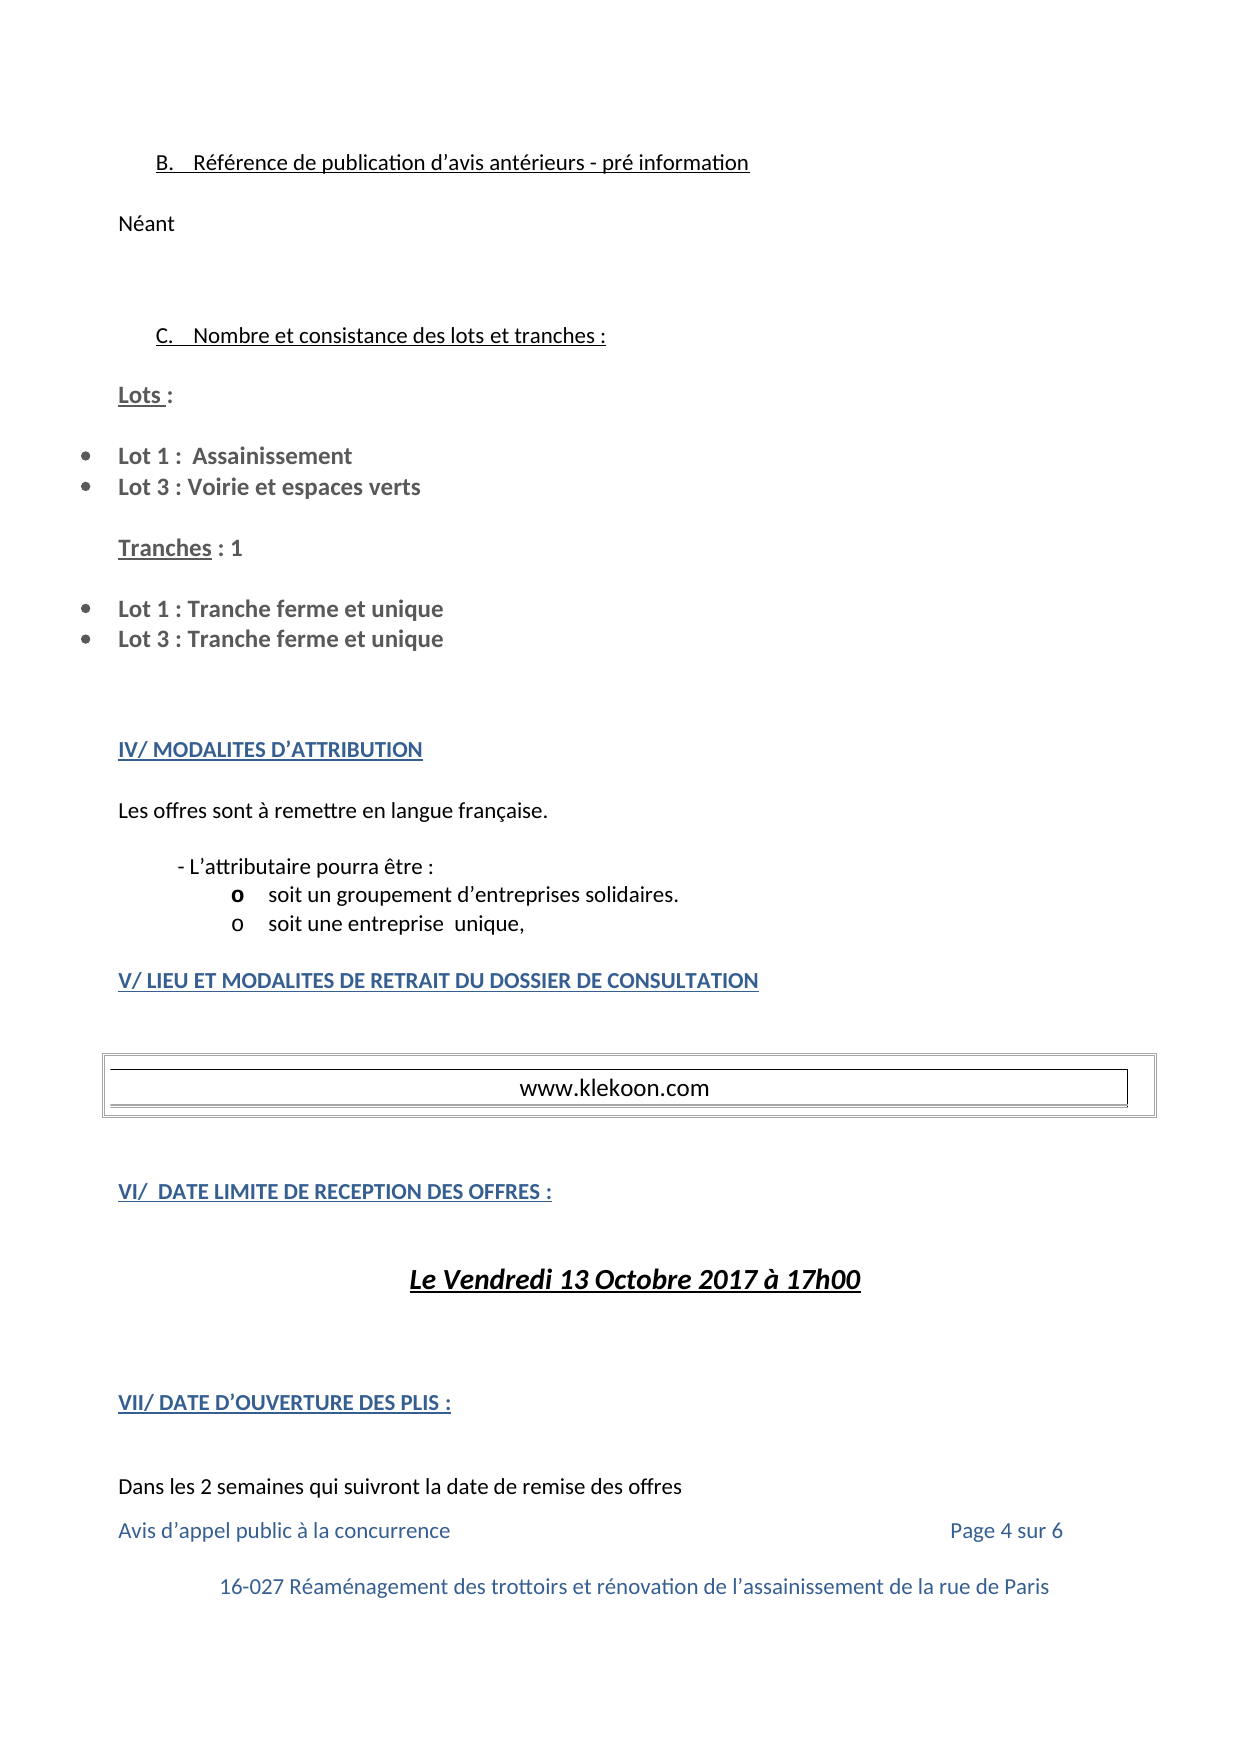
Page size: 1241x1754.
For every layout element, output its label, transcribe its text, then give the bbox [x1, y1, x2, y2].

table_header www.klekoon.com [105, 1056, 1154, 1108]
text Néant [118, 204, 1152, 237]
text IV/ MODALITES D’ATTRIBUTION [118, 735, 1152, 763]
list soit une entreprise unique, [231, 909, 1152, 938]
text VI/ DATE LIMITE DE RECEPTION DES OFFRES : [118, 1177, 1152, 1205]
text V/ LIEU ET MODALITES DE RETRAIT DU DOSSIER DE CONSULTATION [118, 967, 1152, 994]
list Lot 3 : Voirie et espaces verts [81, 471, 1152, 501]
text Dans les 2 semaines qui suivront la date de remise des offres [118, 1472, 1152, 1500]
text VII/ DATE D’OUVERTURE DES PLIS : [118, 1388, 1152, 1416]
text Les offres sont à remettre en langue française. [118, 791, 1152, 824]
list soit un groupement d’entreprises solidaires. [231, 880, 1152, 909]
text Tranches : 1 [118, 532, 1152, 562]
list Lot 3 : Tranche ferme et unique [81, 623, 1152, 654]
text Le Vendredi 13 Octobre 2017 à 17h00 [118, 1261, 1152, 1297]
text - L’attributaire pourra être : [148, 852, 1152, 880]
list Nombre et consistance des lots et tranches : [156, 321, 1152, 349]
list Lot 1 : Assainissement [81, 440, 1152, 471]
list Lot 1 : Tranche ferme et unique [81, 593, 1152, 623]
table_cell [105, 1108, 1154, 1115]
list Référence de publication d’avis antérieurs - pré information [156, 148, 1152, 176]
text Lots : [118, 379, 1152, 410]
